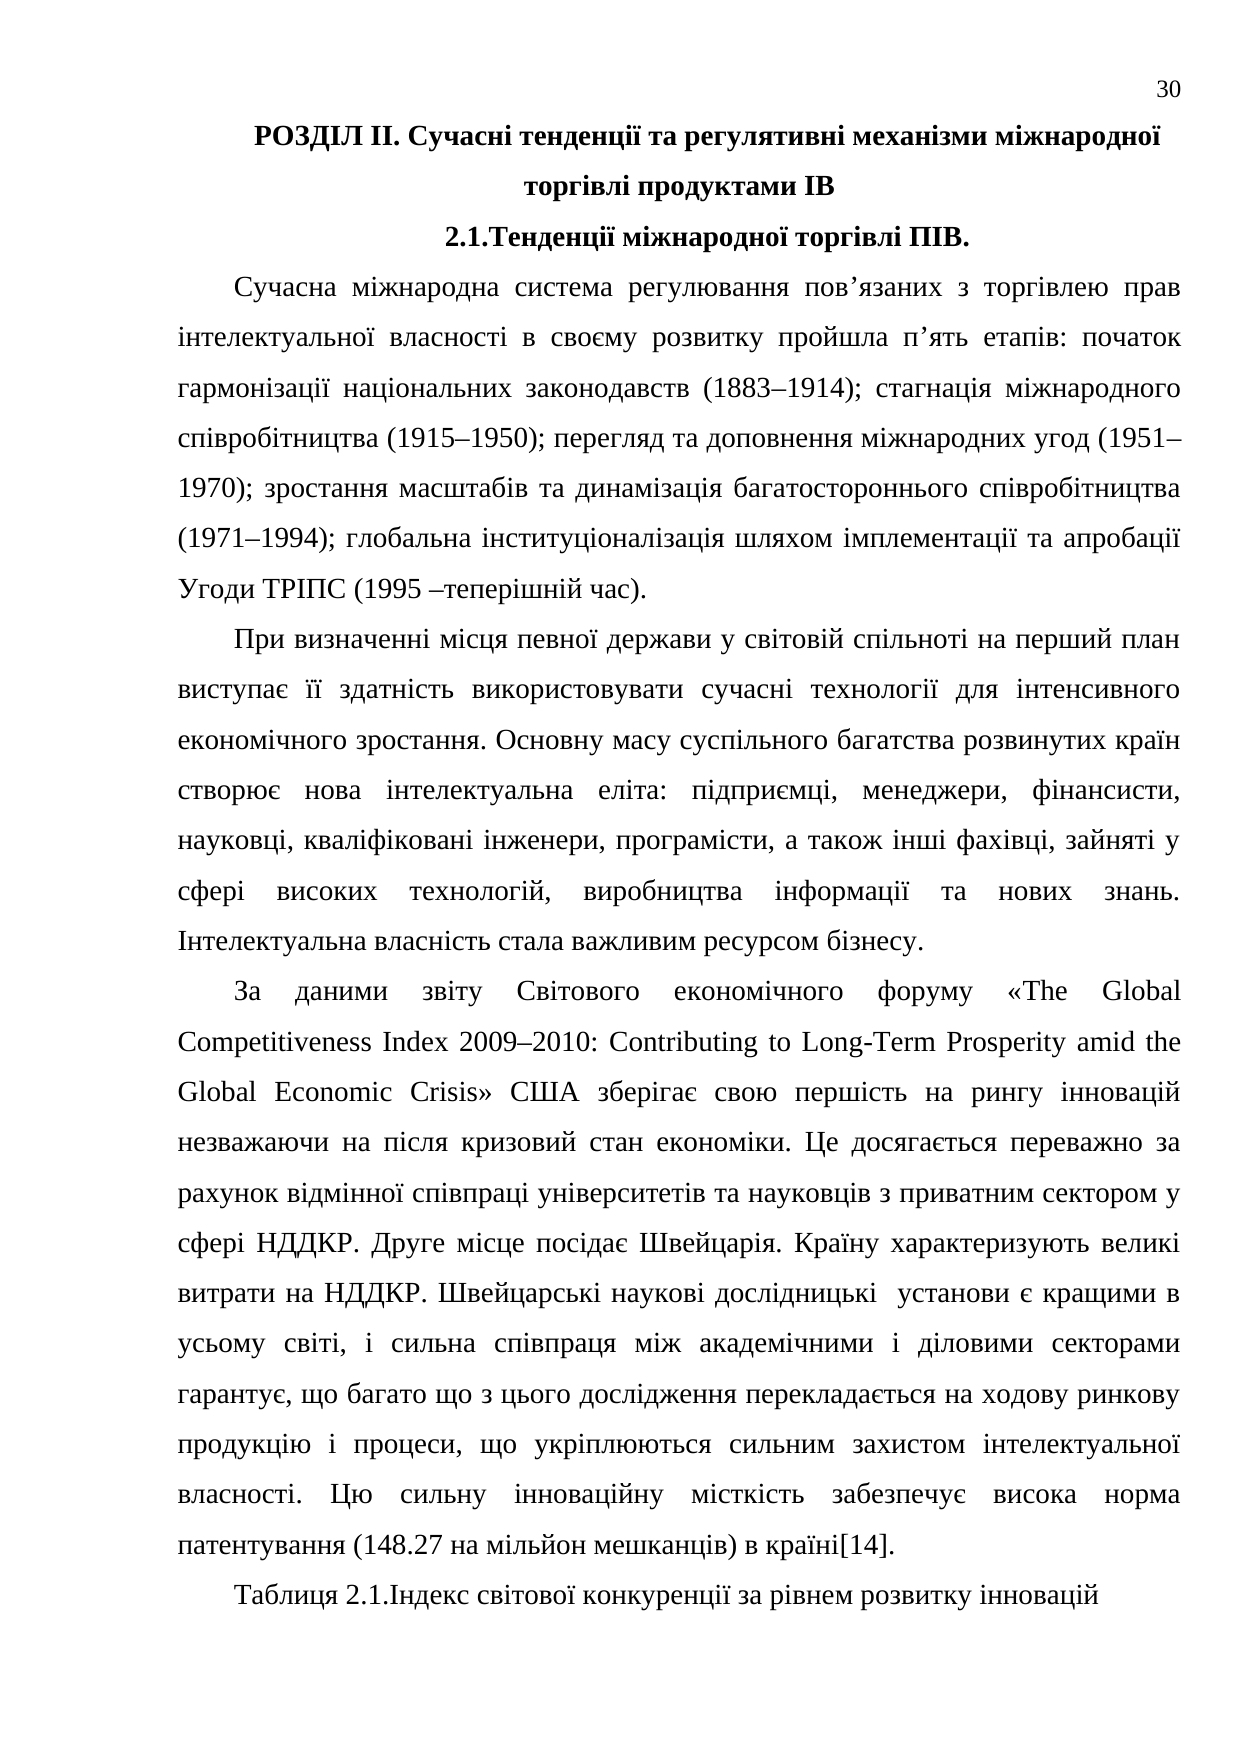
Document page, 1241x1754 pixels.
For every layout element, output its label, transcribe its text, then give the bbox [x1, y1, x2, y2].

text При визначенні місця певної держави у світовій спільноті на перший план виступає її здатність використовувати сучасні технології для інтенсивного економічного зростання. Основну масу суспільного багатства розвинутих країн створює нова інтелектуальна еліта: підприємці, менеджери, фінансисти, науковці, кваліфіковані інженери, програмісти, а також інші фахівці, зайняті у сфері високих технологій, виробництва інформації та нових знань. Інтелектуальна власність стала важливим ресурсом бізнесу. [177, 621, 1181, 957]
text За даними звіту Світового економічного форуму «The Global Competitiveness Index 2009–2010: Contributing to Long-Term Prosperity amid the Global Economic Crisis» США зберігає свою першість на рингу інновацій незважаючи на після кризовий стан економіки. Це досягається переважно за рахунок відмінної співпраці університетів та науковців з приватним сектором у сфері НДДКР. Друге місце посідає Швейцарія. Країну характеризують великі витрати на НДДКР. Швейцарські наукові дослідницькі установи є кращими в усьому світі, і сильна співпраця між академічними і діловими секторами гарантує, що багато що з цього дослідження перекладається на ходову ринкову продукцію і процеси, що укріплюються сильним захистом інтелектуальної власності. Цю сильну інноваційну місткість забезпечує висока норма патентування (148.27 на мільйон мешканців) в країні[14]. [177, 973, 1181, 1560]
text 2.1.Тенденції міжнародної торгівлі ПІВ. [177, 219, 1181, 252]
text РОЗДІЛ ІІ. Сучасні тенденції та регулятивні механізми міжнародної торгівлі продуктами ІВ [177, 118, 1181, 202]
text Таблиця 2.1.Індекс світової конкуренції за рівнем розвитку інновацій [177, 1577, 1181, 1611]
text Сучасна міжнародна система регулювання пов’язаних з торгівлею прав інтелектуальної власності в своєму розвитку пройшла п’ять етапів: початок гармонізації національних законодавств (1883–1914); стагнація міжнародного співробітництва (1915–1950); перегляд та доповнення міжнародних угод (1951–1970); зростання масштабів та динамізація багатостороннього співробітництва (1971–1994); глобальна інституціоналізація шляхом імплементації та апробації Угоди ТРІПС (1995 –теперішній час). [177, 269, 1181, 604]
